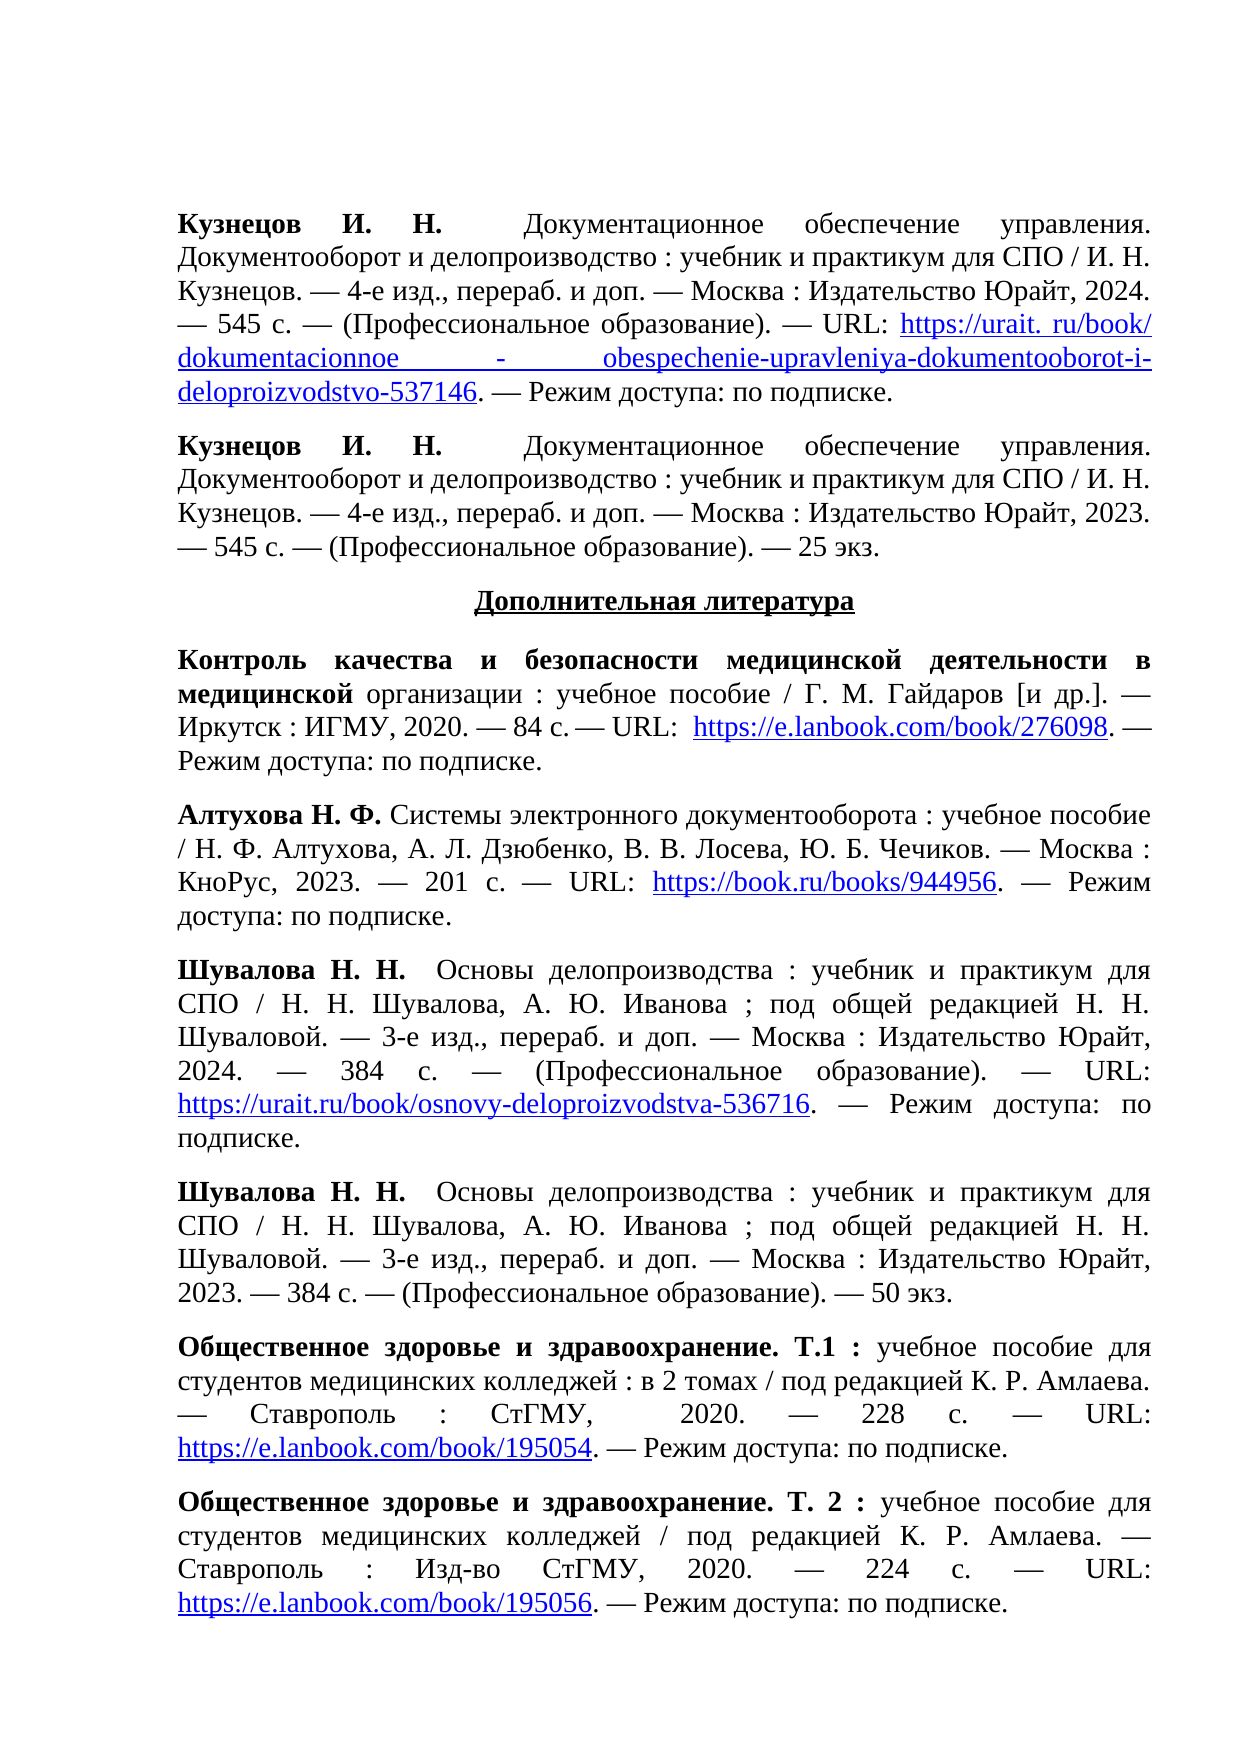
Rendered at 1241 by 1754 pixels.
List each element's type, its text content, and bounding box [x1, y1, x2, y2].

text Кузнецов И. Н. Документационное обеспечение управления. Документооборот и делопроизводство : учебник и практикум для СПО / И. Н. Кузнецов. — 4-е изд., перераб. и доп. — Москва : Издательство Юрайт, 2023. — 545 с. — (Профессиональное образование). — 25 экз. [177, 428, 1152, 562]
text Дополнительная литература [177, 583, 1152, 617]
text Кузнецов И. Н. Документационное обеспечение управления. Документооборот и делопроизводство : учебник и практикум для СПО / И. Н. Кузнецов. — 4-е изд., перераб. и доп. — Москва : Издательство Юрайт, 2024. — 545 с. — (Профессиональное образование). — URL: https://urait. ru/book/ dokumentacionnoe - obespechenie-upravleniya-dokumentooborot-i- deloproizvodstvo-537146. — Режим доступа: по подписке. [177, 206, 1152, 369]
text Кузнецов И. Н. Документационное обеспечение управления. Документооборот и делопроизводство : учебник и практикум для СПО / И. Н. Кузнецов. — 4-е изд., перераб. и доп. — Москва : Издательство Юрайт, 2024. — 545 с. — (Профессиональное образование). — URL: https://urait. ru/book/ dokumentacionnoe - obespechenie-upravleniya-dokumentooborot-i- deloproizvodstvo-537146. — Режим доступа: по подписке. [177, 370, 1152, 407]
text Общественное здоровье и здравоохранение. Т.1 : учебное пособие для студентов медицинских колледжей : в 2 томах / под редакцией К. Р. Амлаева. — Ставрополь : СтГМУ, 2020. — 228 с. — URL: https://e.lanbook.com/book/195054. — Режим доступа: по подписке. [177, 1329, 1152, 1464]
text Контроль качества и безопасности медицинской деятельности в медицинской организации : учебное пособие / Г. М. Гайдаров [и др.]. — Иркутск : ИГМУ, 2020. — 84 с. — URL: https://e.lanbook.com/book/276098. — Режим доступа: по подписке. [177, 642, 1152, 777]
text Шувалова Н. Н. Основы делопроизводства : учебник и практикум для СПО / Н. Н. Шувалова, А. Ю. Иванова ; под общей редакцией Н. Н. Шуваловой. — 3-е изд., перераб. и доп. — Москва : Издательство Юрайт, 2024. — 384 с. — (Профессиональное образование). — URL: https://urait.ru/book/osnovy-deloproizvodstva-536716. — Режим доступа: по подписке. [177, 952, 1152, 1154]
text Алтухова Н. Ф. Системы электронного документооборота : учебное пособие / Н. Ф. Алтухова, А. Л. Дзюбенко, В. В. Лосева, Ю. Б. Чечиков. — Москва : КноРус, 2023. — 201 с. — URL: https://book.ru/books/944956. — Режим доступа: по подписке. [177, 797, 1152, 932]
text Общественное здоровье и здравоохранение. Т. 2 : учебное пособие для студентов медицинских колледжей / под редакцией К. Р. Амлаева. — Ставрополь : Изд-во СтГМУ, 2020. — 224 с. — URL: https://e.lanbook.com/book/195056. — Режим доступа: по подписке. [177, 1484, 1152, 1619]
text Шувалова Н. Н. Основы делопроизводства : учебник и практикум для СПО / Н. Н. Шувалова, А. Ю. Иванова ; под общей редакцией Н. Н. Шуваловой. — 3-е изд., перераб. и доп. — Москва : Издательство Юрайт, 2023. — 384 с. — (Профессиональное образование). — 50 экз. [177, 1174, 1152, 1309]
